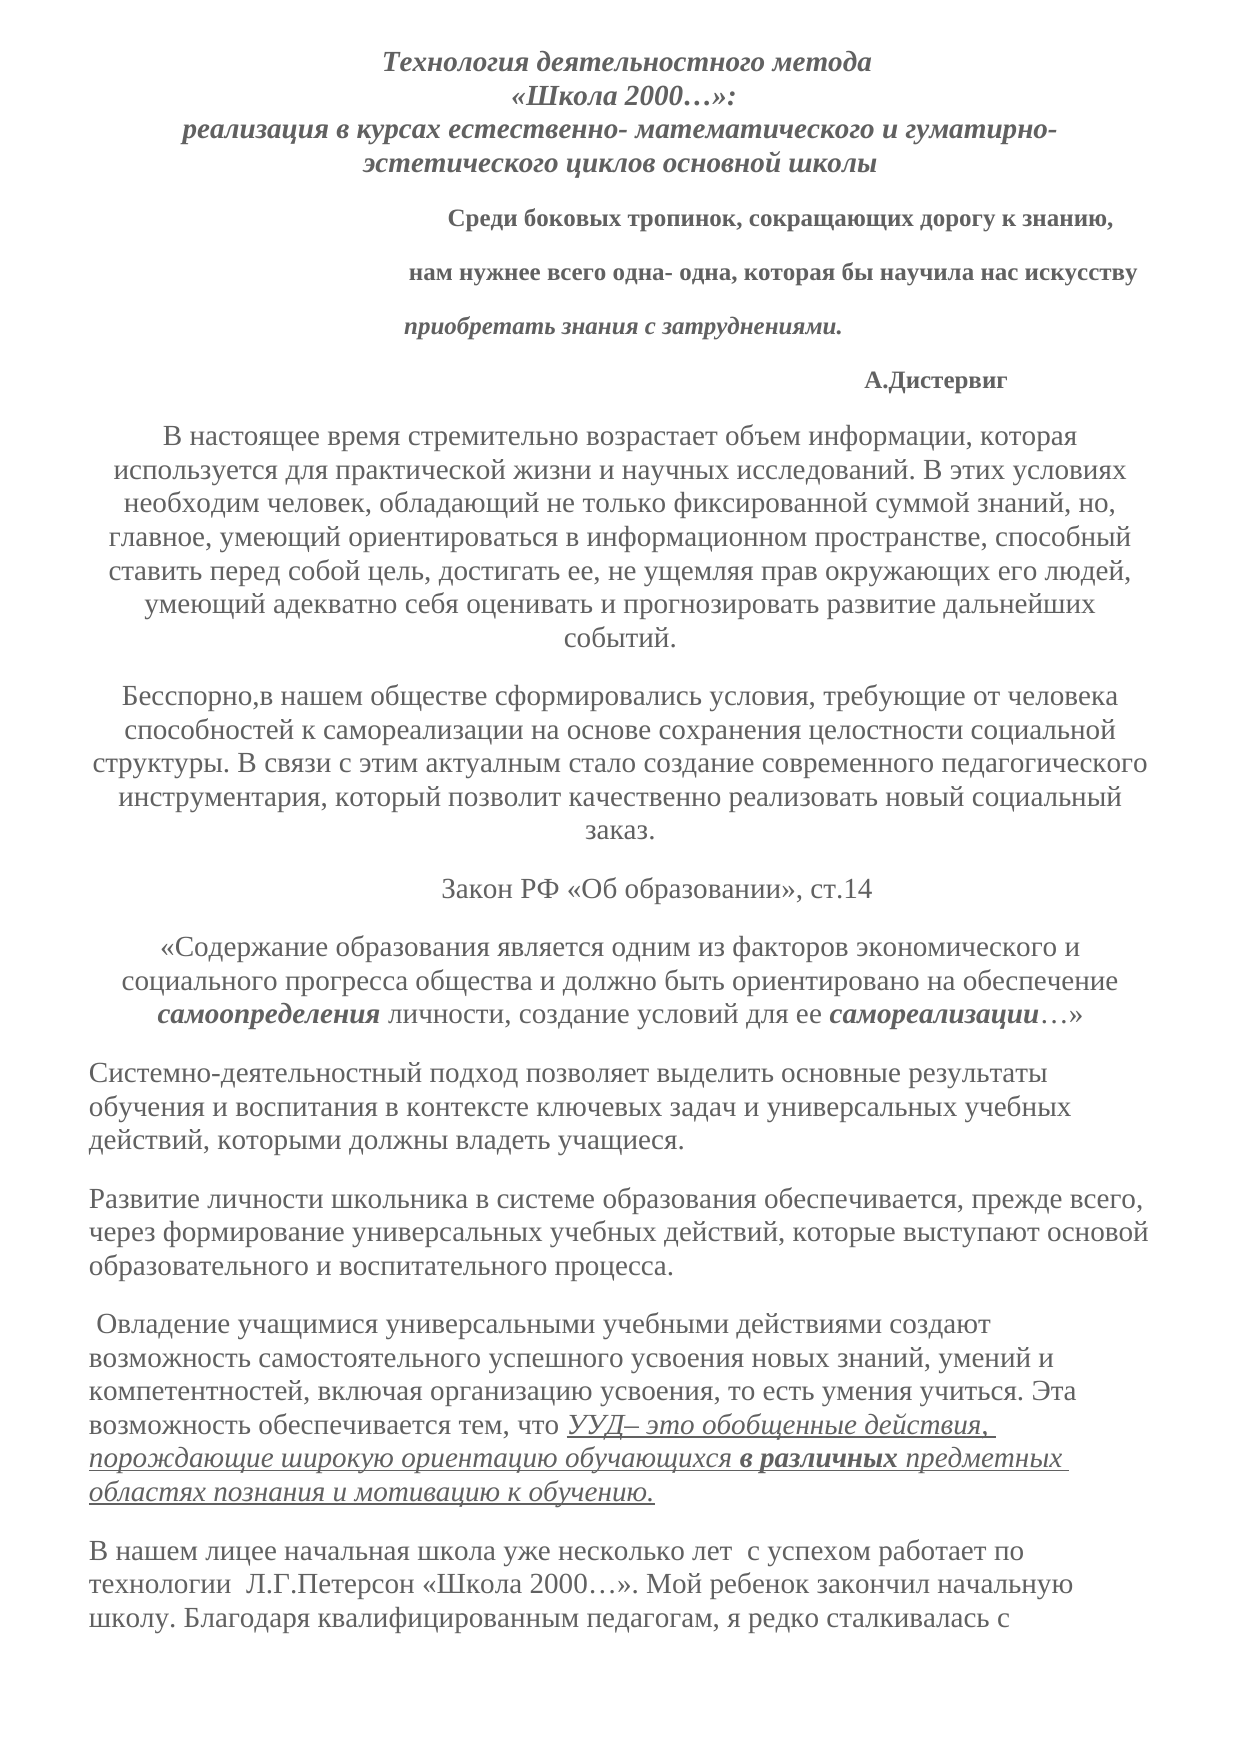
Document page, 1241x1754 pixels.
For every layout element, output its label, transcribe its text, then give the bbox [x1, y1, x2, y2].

text А.Дистервиг [89, 365, 1152, 393]
text Закон РФ «Об образовании», ст.14 [89, 871, 1152, 904]
text Бесспорно,в нашем обществе сформировались условия, требующие от человека способностей к самореализации на основе сохранения целостности социальной структуры. В связи с этим актуалным стало создание современного педагогического инструментария, который позволит качественно реализовать новый социальный заказ. [89, 678, 1152, 846]
text «Содержание образования является одним из факторов экономического и социального прогресса общества и должно быть ориентировано на обеспечение самоопределения личности, создание условий для ее самореализации…» [89, 929, 1152, 1030]
text Среди боковых тропинок, сокращающих дорогу к знанию, [89, 203, 1152, 232]
text Овладение учащимися универсальными учебными действиями создают возможность самостоятельного успешного усвоения новых знаний, умений и компетентностей, включая организацию усвоения, то есть умения учиться. Эта возможность обеспечивается тем, что УУД– это обобщенные действия, порождающие широкую ориентацию обучающихся в различных предметных областях познания и мотивацию к обучению. [89, 1306, 1152, 1508]
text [89, 1533, 1152, 1633]
text приобретать знания с затруднениями. [89, 311, 1152, 340]
text Системно-деятельностный подход позволяет выделить основные результаты обучения и воспитания в контексте ключевых задач и универсальных учебных действий, которыми должны владеть учащиеся. [89, 1055, 1152, 1156]
text нам нужнее всего одна- одна, которая бы научила нас искусству [89, 257, 1152, 286]
text В настоящее время стремительно возрастает объем информации, которая используется для практической жизни и научных исследований. В этих условиях необходим человек, обладающий не только фиксированной суммой знаний, но, главное, умеющий ориентироваться в информационном пространстве, способный ставить перед собой цель, достигать ее, не ущемляя прав окружающих его людей, умеющий адекватно себя оценивать и прогнозировать развитие дальнейших событий. [89, 418, 1152, 653]
text Развитие личности школьника в системе образования обеспечивается, прежде всего, через формирование универсальных учебных действий, которые выступают основой образовательного и воспитательного процесса. [89, 1181, 1152, 1281]
text Технология деятельностного метода «Школа 2000…»: реализация в курсах естественно- математического и гуматирно-эстетического циклов основной школы [89, 44, 1152, 178]
